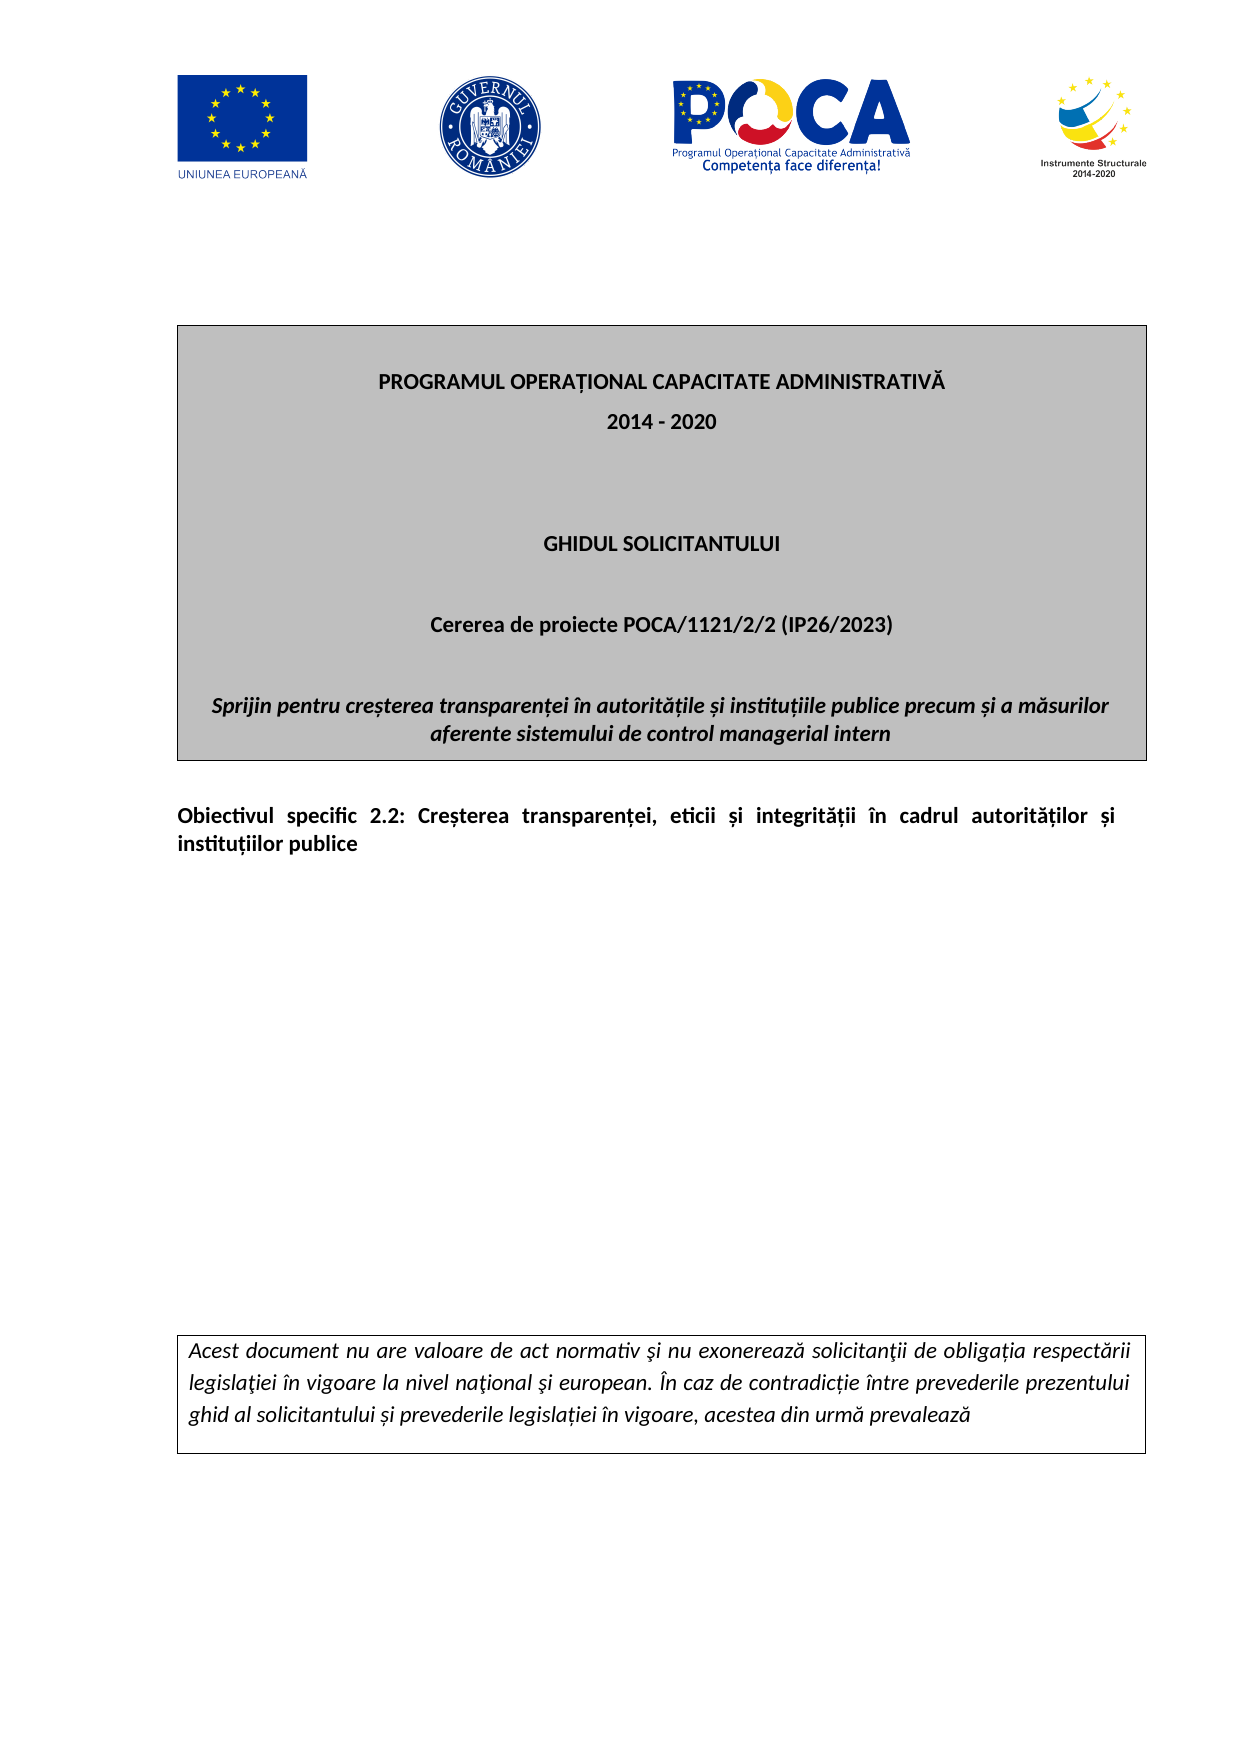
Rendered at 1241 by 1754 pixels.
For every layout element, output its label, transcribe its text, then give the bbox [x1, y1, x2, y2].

picture [177, 75, 1147, 179]
text Obiectivul specific 2.2: Creșterea transparenței, eticii și integrității în cadrul autorităților și instituțiilor publice [177, 801, 1117, 857]
table_header PROGRAMUL OPERAȚIONAL CAPACITATE ADMINISTRATIVĂ 2014 - 2020 GHIDUL SOLICITANTULUI Cererea de proiecte POCA/1121/2/2 (IP26/2023) Sprijin pentru creșterea transparenței în autoritățile și instituțiile publice precum și a măsurilor aferente sistemului de control managerial intern [178, 326, 1146, 760]
table_header Acest document nu are valoare de act normativ şi nu exonerează solicitanţii de obligația respectării legislaţiei în vigoare la nivel naţional şi european. În caz de contradicție între prevederile prezentului ghid al solicitantului și prevederile legislației în vigoare, acestea din urmă prevalează [178, 1336, 1145, 1453]
